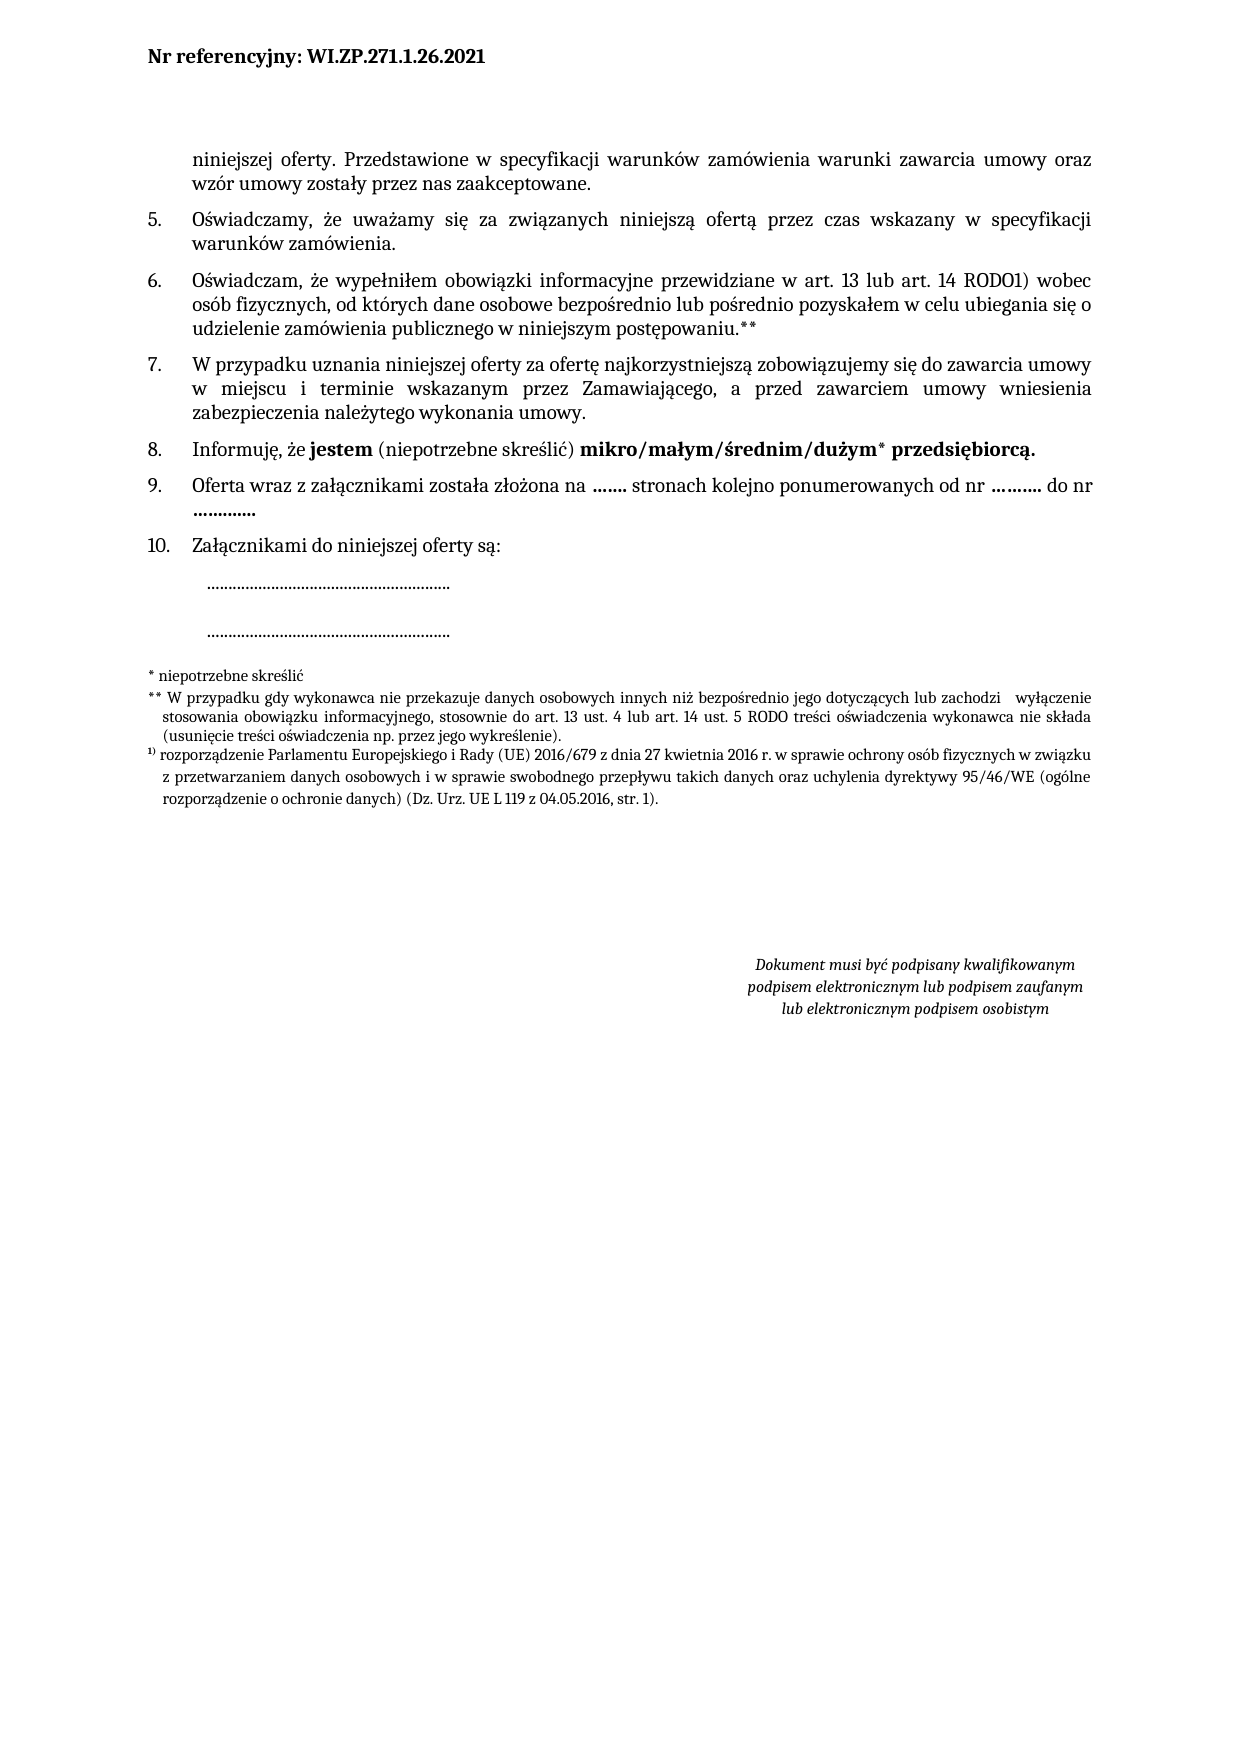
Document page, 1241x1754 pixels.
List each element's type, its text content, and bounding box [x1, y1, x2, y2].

list ** W przypadku gdy wykonawca nie przekazuje danych osobowych innych niż bezpośrednio jego dotyczących lub zachodzi wyłączenie stosowania obowiązku informacyjnego, stosownie do art. 13 ust. 4 lub art. 14 ust. 5 RODO treści oświadczenia wykonawca nie składa (usunięcie treści oświadczenia np. przez jego wykreślenie). [148, 688, 1093, 746]
list W przypadku uznania niniejszej oferty za ofertę najkorzystniejszą zobowiązujemy się do zawarcia umowy w miejscu i terminie wskazanym przez Zamawiającego, a przed zawarciem umowy wniesienia zabezpieczenia należytego wykonania umowy. [148, 353, 1093, 425]
list Oferta wraz z załącznikami została złożona na ….... stronach kolejno ponumerowanych od nr …….... do nr ….......... [148, 474, 1093, 522]
list ......................................................... [207, 571, 1093, 594]
list ......................................................... [207, 618, 1093, 642]
list Załącznikami do niniejszej oferty są: [148, 534, 1093, 558]
list 1) rozporządzenie Parlamentu Europejskiego i Rady (UE) 2016/679 z dnia 27 kwietnia 2016 r. w sprawie ochrony osób fizycznych w związku z przetwarzaniem danych osobowych i w sprawie swobodnego przepływu takich danych oraz uchylenia dyrektywy 95/46/WE (ogólne rozporządzenie o ochronie danych) (Dz. Urz. UE L 119 z 04.05.2016, str. 1). [148, 746, 1093, 809]
list Dokument musi być podpisany kwalifikowanym podpisem elektronicznym lub podpisem zaufanym lub elektronicznym podpisem osobistym [738, 956, 1093, 1019]
list Oświadczam, że wypełniłem obowiązki informacyjne przewidziane w art. 13 lub art. 14 RODO1) wobec osób fizycznych, od których dane osobowe bezpośrednio lub pośrednio pozyskałem w celu ubiegania się o udzielenie zamówienia publicznego w niniejszym postępowaniu.** [148, 268, 1093, 340]
list Informuję, że jestem (niepotrzebne skreślić) mikro/małym/średnim/dużym* przedsiębiorcą. [148, 437, 1093, 461]
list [148, 148, 1093, 196]
list * niepotrzebne skreślić [148, 666, 1093, 686]
list Oświadczamy, że uważamy się za związanych niniejszą ofertą przez czas wskazany w specyfikacji warunków zamówienia. [148, 208, 1093, 256]
